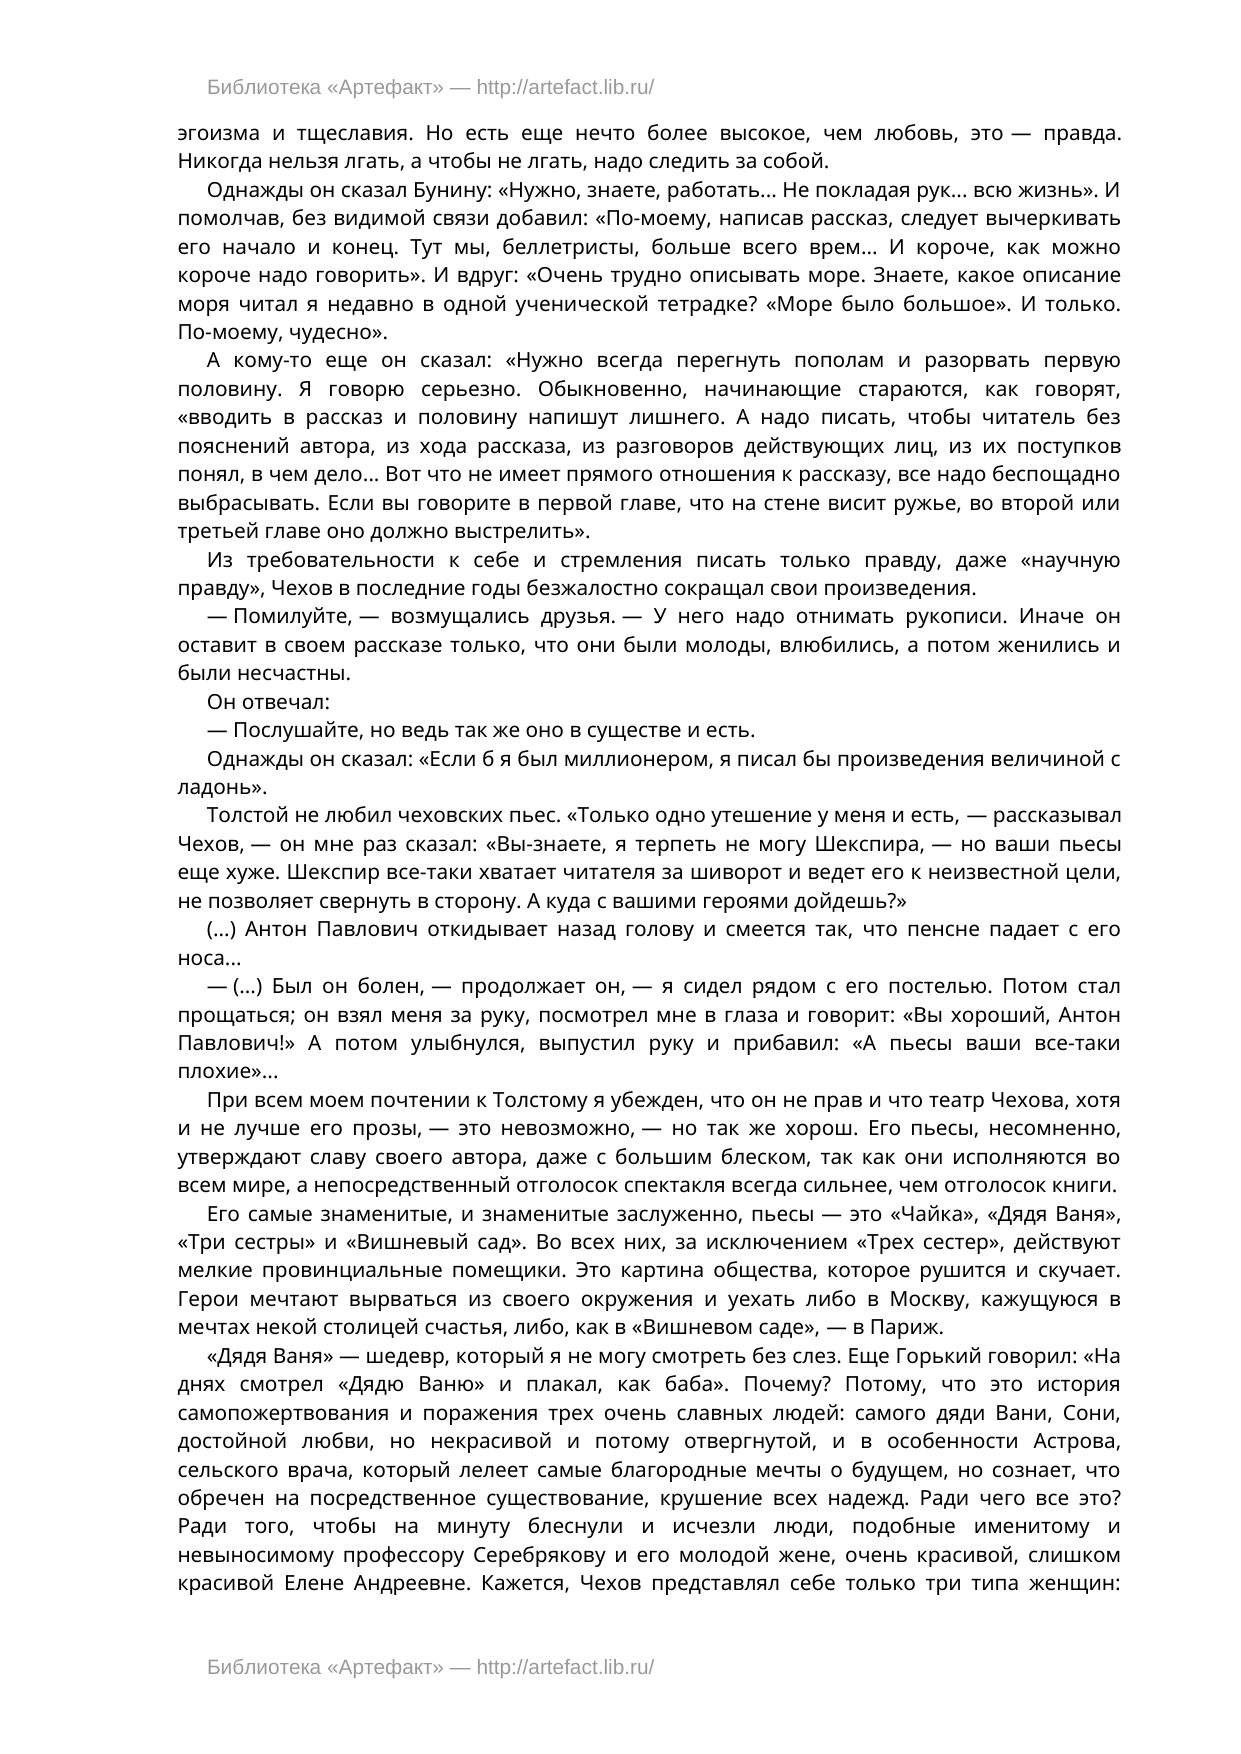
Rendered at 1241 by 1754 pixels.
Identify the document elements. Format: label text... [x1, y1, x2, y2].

text — Помилуйте, — возмущались друзья. — У него надо отнимать рукописи. Иначе он оставит в своем рассказе только, что они были молоды, влюбились, а потом женились и были несчастны. [177, 602, 1122, 687]
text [177, 118, 1122, 175]
text Он отвечал: [177, 687, 1122, 715]
text (...) Антон Павлович откидывает назад голову и смеется так, что пенсне падает с его носа... [177, 914, 1122, 971]
text Толстой не любил чеховских пьес. «Только одно утешение у меня и есть, — рассказывал Чехов, — он мне раз сказал: «Вы-знаете, я терпеть не могу Шекспира, — но ваши пьесы еще хуже. Шекспир все-таки хватает читателя за шиворот и ведет его к неизвестной цели, не позволяет свернуть в сторону. А куда с вашими героями дойдешь?» [177, 801, 1122, 914]
text — Послушайте, но ведь так же оно в существе и есть. [177, 715, 1122, 744]
text А кому-то еще он сказал: «Нужно всегда перегнуть пополам и разорвать первую половину. Я говорю серьезно. Обыкновенно, начинающие стараются, как говорят, «вводить в рассказ и половину напишут лишнего. А надо писать, чтобы читатель без пояснений автора, из хода рассказа, из разговоров действующих лиц, из их поступков понял, в чем дело... Вот что не имеет прямого отношения к рассказу, все надо беспощадно выбрасывать. Если вы говорите в первой главе, что на стене висит ружье, во второй или третьей главе оно должно выстрелить». [177, 346, 1122, 545]
text Из требовательности к себе и стремления писать только правду, даже «научную правду», Чехов в последние годы безжалостно сокращал свои произведения. [177, 545, 1122, 602]
text Его самые знаменитые, и знаменитые заслуженно, пьесы — это «Чайка», «Дядя Ваня», «Три сестры» и «Вишневый сад». Во всех них, за исключением «Трех сестер», действуют мелкие провинциальные помещики. Это картина общества, которое рушится и скучает. Герои мечтают вырваться из своего окружения и уехать либо в Москву, кажущуюся в мечтах некой столицей счастья, либо, как в «Вишневом саде», — в Париж. [177, 1199, 1122, 1341]
text Однажды он сказал Бунину: «Нужно, знаете, работать... Не покладая рук... всю жизнь». И помолчав, без видимой связи добавил: «По-моему, написав рассказ, следует вычеркивать его начало и конец. Тут мы, беллетристы, больше всего врем... И короче, как можно короче надо говорить». И вдруг: «Очень трудно описывать море. Знаете, какое описание моря читал я недавно в одной ученической тетрадке? «Море было большое». И только. По-моему, чудесно». [177, 175, 1122, 346]
text При всем моем почтении к Толстому я убежден, что он не прав и что театр Чехова, хотя и не лучше его прозы, — это невозможно, — но так же хорош. Его пьесы, несомненно, утверждают славу своего автора, даже с большим блеском, так как они исполняются во всем мире, а непосредственный отголосок спектакля всегда сильнее, чем отголосок книги. [177, 1085, 1122, 1199]
text Однажды он сказал: «Если б я был миллионером, я писал бы произведения величиной с ладонь». [177, 744, 1122, 801]
text — (...) Был он болен, — продолжает он, — я сидел рядом с его постелью. Потом стал прощаться; он взял меня за руку, посмотрел мне в глаза и говорит: «Вы хороший, Антон Павлович!» А потом улыбнулся, выпустил руку и прибавил: «А пьесы ваши все-таки плохие»... [177, 971, 1122, 1085]
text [177, 1341, 1122, 1597]
